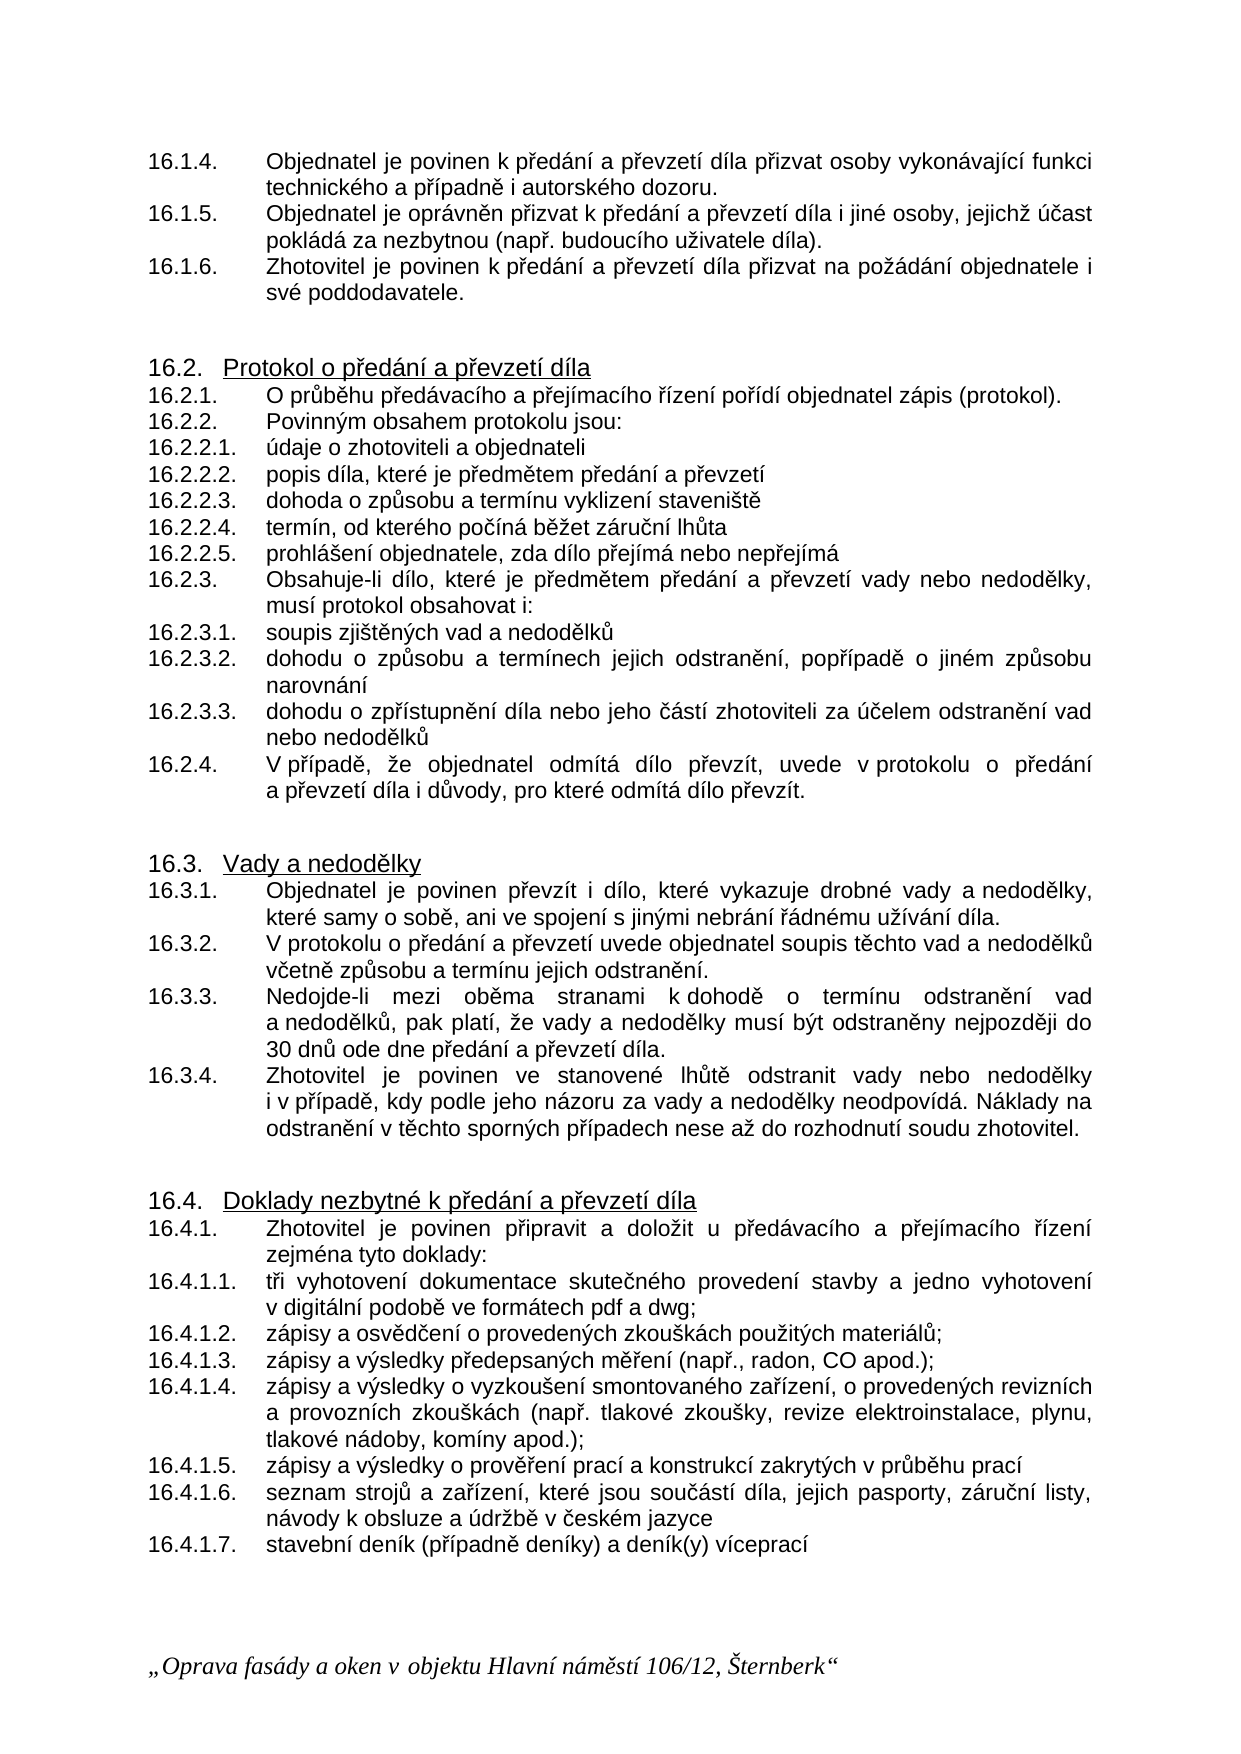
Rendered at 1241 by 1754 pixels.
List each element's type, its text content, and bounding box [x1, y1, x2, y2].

list tři vyhotovení dokumentace skutečného provedení stavby a jedno vyhotovení v digitální podobě ve formátech pdf a dwg; [148, 1268, 1093, 1320]
list V případě, že objednatel odmítá dílo převzít, uvede v protokolu o předání a převzetí díla i důvody, pro které odmítá dílo převzít. [148, 751, 1093, 803]
list zápisy a výsledky o vyzkoušení smontovaného zařízení, o provedených revizních a provozních zkouškách (např. tlakové zkoušky, revize elektroinstalace, plynu, tlakové nádoby, komíny apod.); [148, 1373, 1093, 1452]
list V protokolu o předání a převzetí uvede objednatel soupis těchto vad a nedodělků včetně způsobu a termínu jejich odstranění. [148, 930, 1093, 983]
list Obsahuje-li dílo, které je předmětem předání a převzetí vady nebo nedodělky, musí protokol obsahovat i: [148, 566, 1093, 619]
list zápisy a osvědčení o provedených zkouškách použitých materiálů; [148, 1320, 1093, 1347]
list zápisy a výsledky o prověření prací a konstrukcí zakrytých v průběhu prací [148, 1452, 1093, 1478]
list Nedojde-li mezi oběma stranami k dohodě o termínu odstranění vad a nedodělků, pak platí, že vady a nedodělky musí být odstraněny nejpozději do 30 dnů ode dne předání a převzetí díla. [148, 983, 1093, 1062]
list O průběhu předávacího a přejímacího řízení pořídí objednatel zápis (protokol). [148, 382, 1093, 408]
list popis díla, které je předmětem předání a převzetí [148, 461, 1093, 487]
list soupis zjištěných vad a nedodělků [148, 619, 1093, 645]
list stavební deník (případně deníky) a deník(y) víceprací [148, 1531, 1093, 1557]
list Povinným obsahem protokolu jsou: [148, 408, 1093, 434]
list Doklady nezbytné k předání a převzetí díla [148, 1186, 1093, 1215]
list termín, od kterého počíná běžet záruční lhůta [148, 513, 1093, 540]
list Objednatel je povinen převzít i dílo, které vykazuje drobné vady a nedodělky, které samy o sobě, ani ve spojení s jinými nebrání řádnému užívání díla. [148, 877, 1093, 930]
list Zhotovitel je povinen připravit a doložit u předávacího a přejímacího řízení zejména tyto doklady: [148, 1215, 1093, 1268]
list prohlášení objednatele, zda dílo přejímá nebo nepřejímá [148, 540, 1093, 566]
list Vady a nedodělky [148, 849, 1093, 877]
list Objednatel je povinen k předání a převzetí díla přizvat osoby vykonávající funkci technického a případně i autorského dozoru. [148, 148, 1093, 200]
list údaje o zhotoviteli a objednateli [148, 434, 1093, 461]
list dohodu o zpřístupnění díla nebo jeho částí zhotoviteli za účelem odstranění vad nebo nedodělků [148, 698, 1093, 751]
list zápisy a výsledky předepsaných měření (např., radon, CO apod.); [148, 1347, 1093, 1373]
list Objednatel je oprávněn přizvat k předání a převzetí díla i jiné osoby, jejichž účast pokládá za nezbytnou (např. budoucího uživatele díla). [148, 200, 1093, 253]
list dohodu o způsobu a termínech jejich odstranění, popřípadě o jiném způsobu narovnání [148, 645, 1093, 698]
list seznam strojů a zařízení, které jsou součástí díla, jejich pasporty, záruční listy, návody k obsluze a údržbě v českém jazyce [148, 1478, 1093, 1531]
list Zhotovitel je povinen ve stanovené lhůtě odstranit vady nebo nedodělky i v případě, kdy podle jeho názoru za vady a nedodělky neodpovídá. Náklady na odstranění v těchto sporných případech nese až do rozhodnutí soudu zhotovitel. [148, 1062, 1093, 1141]
list dohoda o způsobu a termínu vyklizení staveniště [148, 487, 1093, 513]
list Zhotovitel je povinen k předání a převzetí díla přizvat na požádání objednatele i své poddodavatele. [148, 253, 1093, 306]
list Protokol o předání a převzetí díla [148, 353, 1093, 382]
